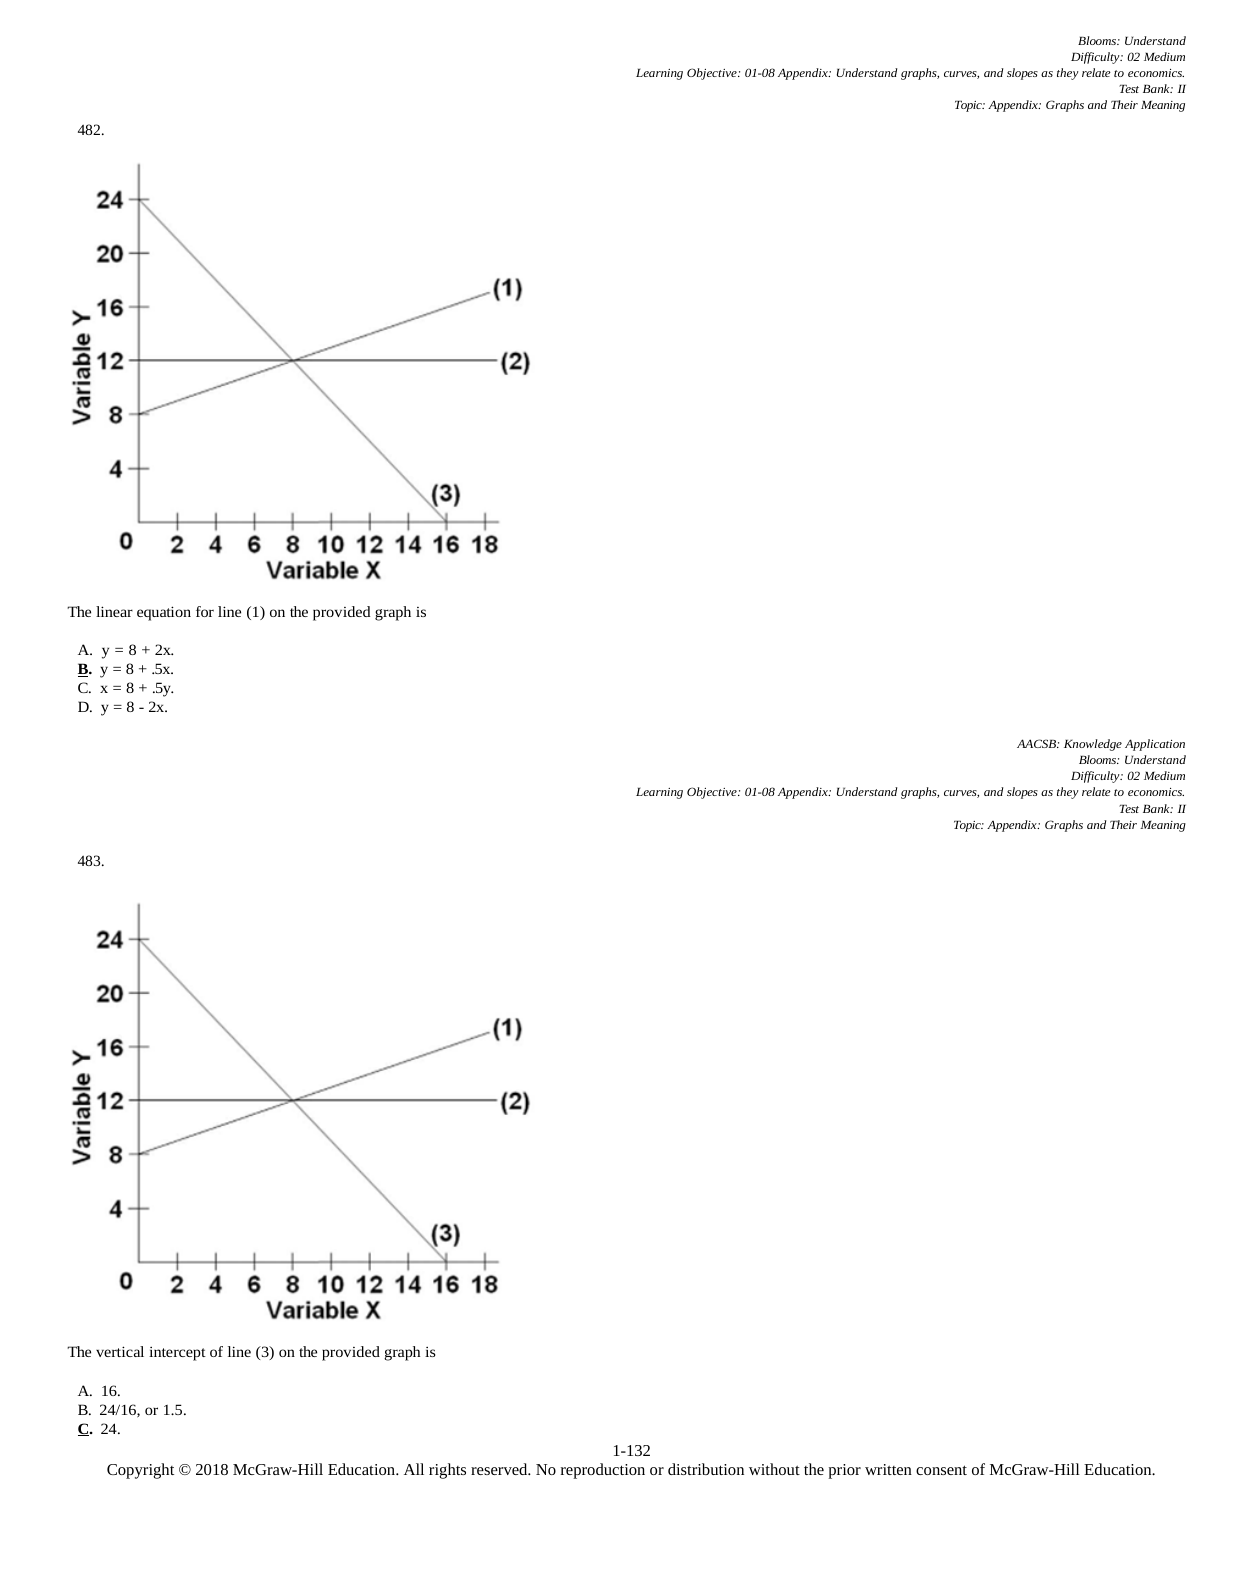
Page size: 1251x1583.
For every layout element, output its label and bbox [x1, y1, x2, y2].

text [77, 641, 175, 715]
picture [67, 900, 537, 1325]
picture [67, 159, 536, 585]
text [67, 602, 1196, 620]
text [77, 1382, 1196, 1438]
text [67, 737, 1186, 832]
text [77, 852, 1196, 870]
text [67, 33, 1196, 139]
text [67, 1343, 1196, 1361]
